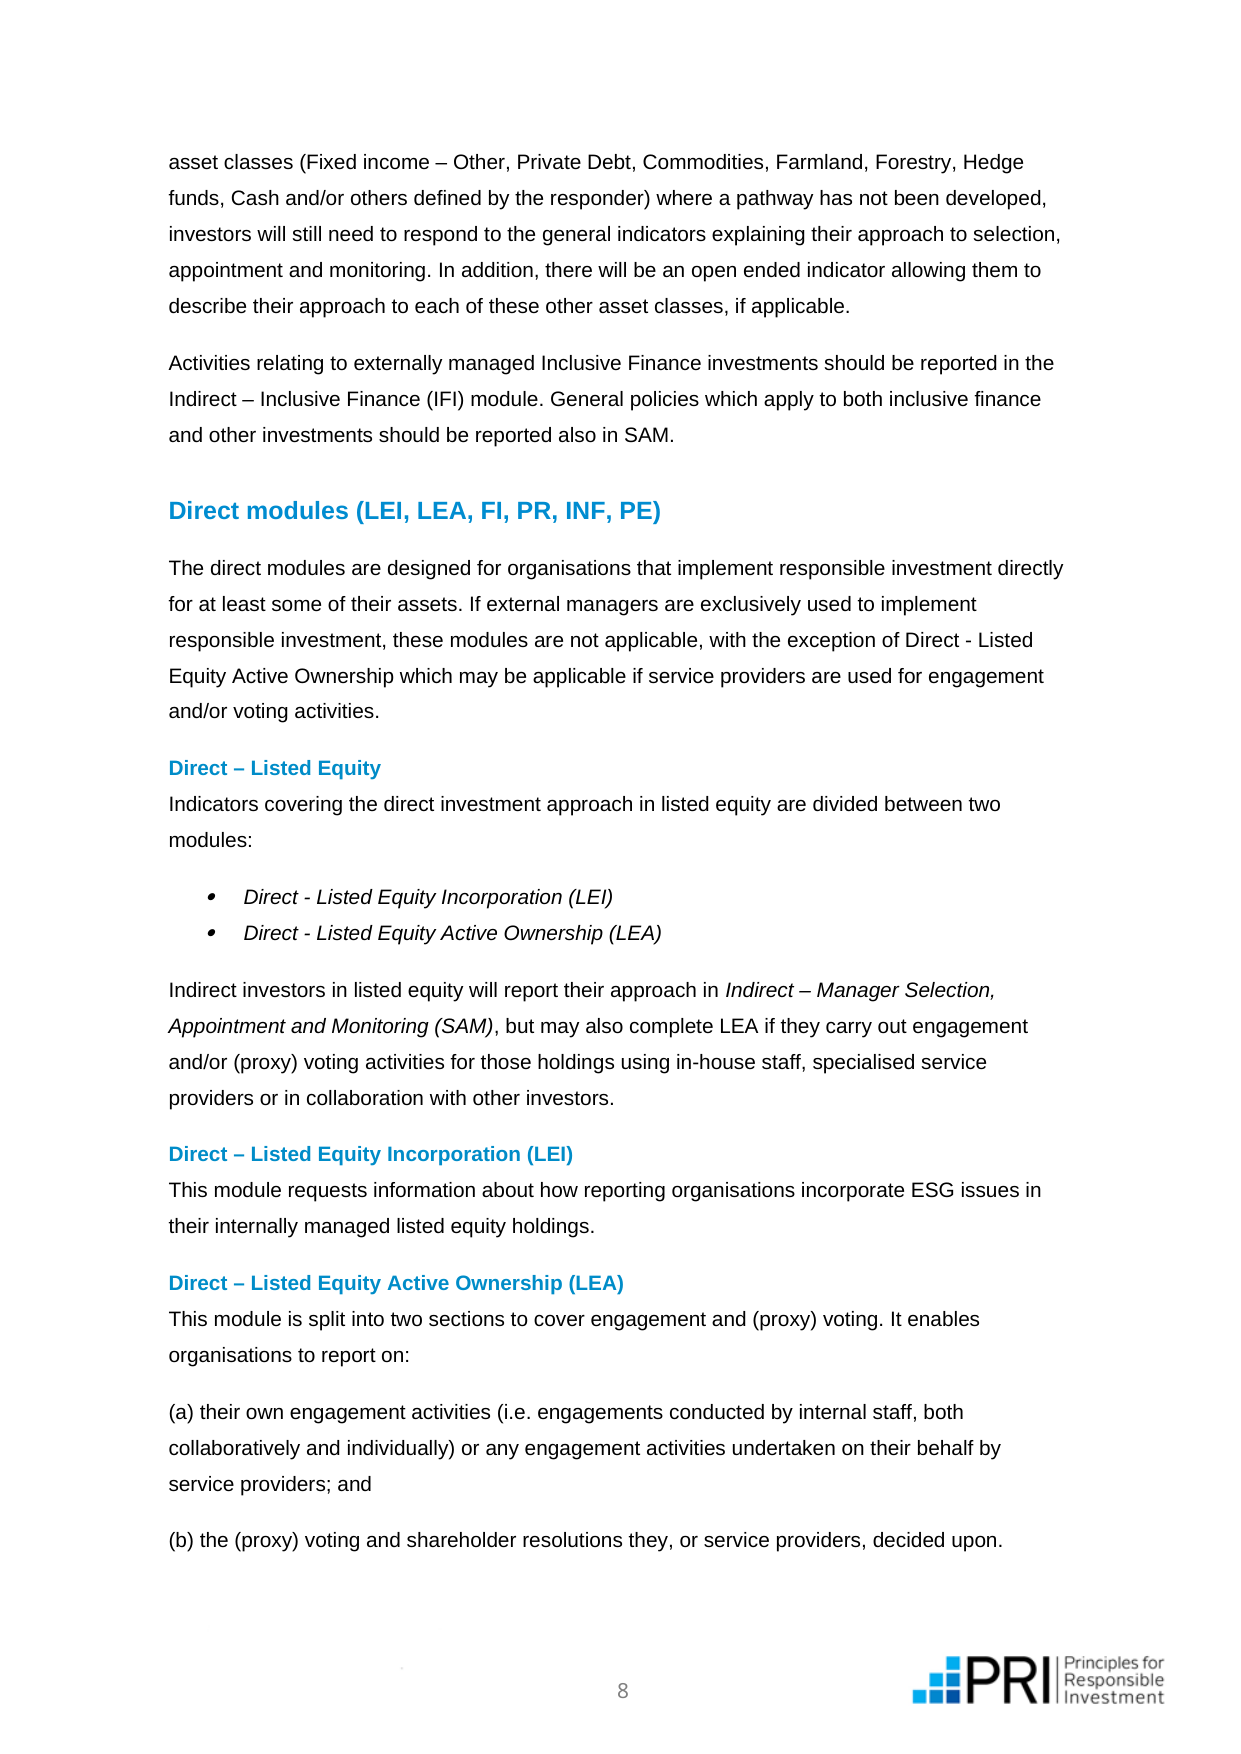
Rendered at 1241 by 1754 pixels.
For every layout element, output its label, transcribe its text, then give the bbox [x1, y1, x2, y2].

text (a) their own engagement activities (i.e. engagements conducted by internal staff, both collaboratively and individually) or any engagement activities undertaken on their behalf by service providers; and [168, 1399, 1072, 1495]
list Direct - Listed Equity Incorporation (LEI) [206, 885, 1072, 909]
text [168, 150, 1072, 318]
text Indicators covering the direct investment approach in listed equity are divided between two modules: [168, 792, 1072, 852]
subtitle Direct – Listed Equity Active Ownership (LEA) [168, 1271, 1072, 1295]
text Activities relating to externally managed Inclusive Finance investments should be reported in the Indirect – Inclusive Finance (IFI) module. General policies which apply to both inclusive finance and other investments should be reported also in SAM. [168, 351, 1072, 446]
picture [0, 1561, 1241, 1754]
text Indirect investors in listed equity will report their approach in Indirect – Manager Selection, Appointment and Monitoring (SAM), but may also complete LEA if they carry out engagement and/or (proxy) voting activities for those holdings using in-house staff, specialised service providers or in collaboration with other investors. [168, 978, 1072, 1109]
text This module is split into two sections to cover engagement and (proxy) voting. It enables organisations to report on: [168, 1307, 1072, 1367]
list Direct - Listed Equity Active Ownership (LEA) [206, 921, 1072, 945]
subtitle Direct – Listed Equity Incorporation (LEI) [168, 1142, 1072, 1166]
subtitle Direct – Listed Equity [168, 756, 1072, 780]
text The direct modules are designed for organisations that implement responsible investment directly for at least some of their assets. If external managers are exclusively used to implement responsible investment, these modules are not applicable, with the exception of Direct - Listed Equity Active Ownership which may be applicable if service providers are used for engagement and/or voting activities. [168, 556, 1072, 723]
text (b) the (proxy) voting and shareholder resolutions they, or service providers, decided upon. [168, 1528, 1072, 1552]
subtitle Direct modules (LEI, LEA, FI, PR, INF, PE) [168, 496, 1072, 524]
text This module requests information about how reporting organisations incorporate ESG issues in their internally managed listed equity holdings. [168, 1178, 1072, 1238]
